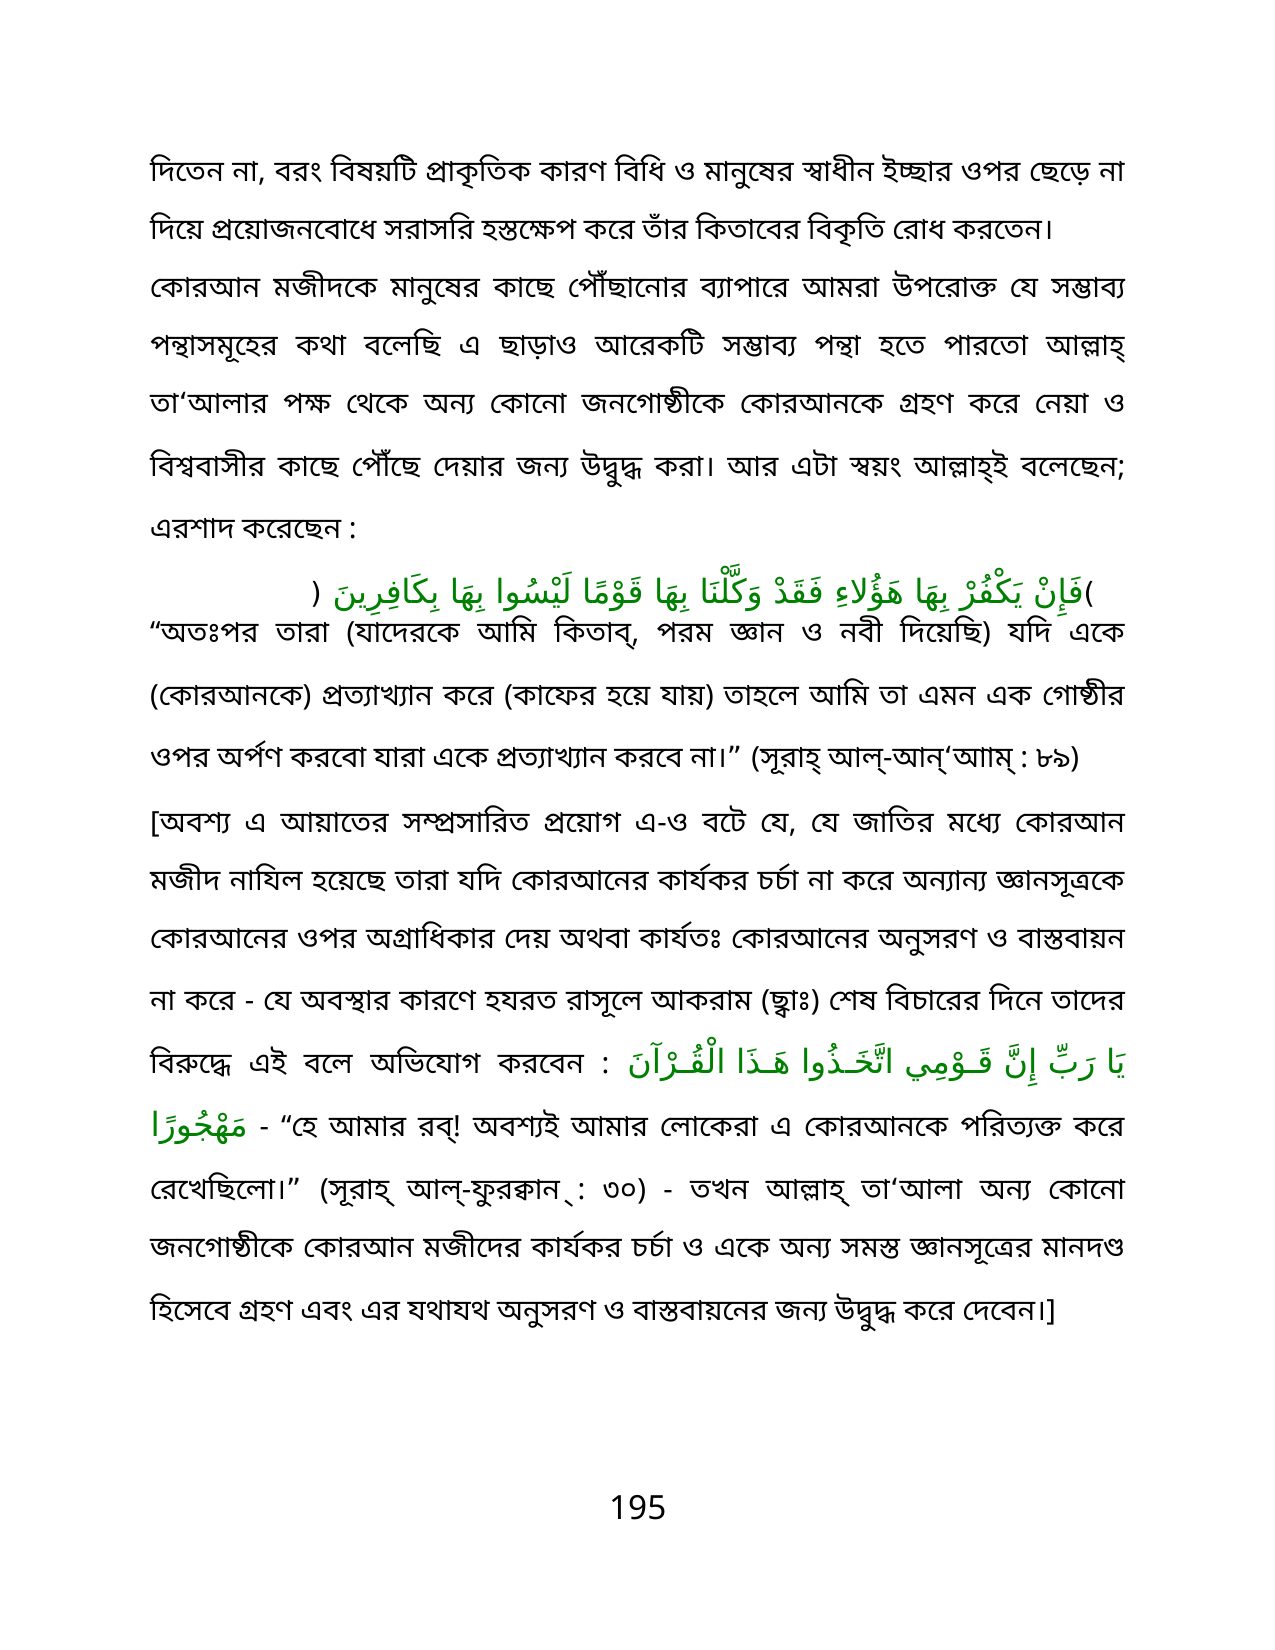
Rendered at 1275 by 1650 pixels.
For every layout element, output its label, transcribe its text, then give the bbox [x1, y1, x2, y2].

text )فَإِنْ يَكْفُرْ بِهَا هَؤُلاءِ فَقَدْ وَكَّلْنَا بِهَا قَوْمًا لَيْسُوا بِهَا بِكَافِرِينَ ( [150, 572, 1125, 611]
text “অতঃপর তারা (যাদেরকে আমি কিতাব্, পরম জ্ঞান ও নবী দিয়েছি) যদি একে (কোরআনকে) প্রত্যাখ্যান করে (কাফের হয়ে যায়) তাহলে আমি তা এমন এক গোষ্ঠীর ওপর অর্পণ করবো যারা একে প্রত্যাখ্যান করবে না।” (সূরাহ্ আল্-আন্‘আাম্ : ৮৯) [150, 611, 1125, 779]
text [অবশ্য এ আয়াতের সম্প্রসারিত প্রয়োগ এ-ও বটে যে, যে জাতির মধ্যে কোরআন মজীদ নাযিল হয়েছে তারা যদি কোরআনের কার্যকর চর্চা না করে অন্যান্য জ্ঞানসূত্রকে কোরআনের ওপর অগ্রাধিকার দেয় অথবা কার্যতঃ কোরআনের অনুসরণ ও বাস্তবায়ন না করে - যে অবস্থার কারণে হযরত রাসূলে আকরাম (ছ্বাঃ) শেষ বিচারের দিনে তাদের বিরুদ্ধে এই বলে অভিযোগ করবেন : يَا رَبِّ إِنَّ قَوْمِي اتَّخَذُوا هَذَا الْقُرْآنَ مَهْجُورًا - “হে আমার রব্! অবশ্যই আমার লোকেরা এ কোরআনকে পরিত্যক্ত করে রেখেছিলো।” (সূরাহ্ আল্-ফুরক্বান্ : ৩০) - তখন আল্লাহ্ তা‘আলা অন্য কোনো জনগোষ্ঠীকে কোরআন মজীদের কার্যকর চর্চা ও একে অন্য সমস্ত জ্ঞানসূত্রের মানদণ্ড হিসেবে গ্রহণ এবং এর যথাযথ অনুসরণ ও বাস্তবায়নের জন্য উদ্বুদ্ধ করে দেবেন।] [150, 801, 1125, 1332]
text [150, 150, 1125, 251]
text কোরআন মজীদকে মানুষের কাছে পৌঁছানোর ব্যাপারে আমরা উপরোক্ত যে সম্ভাব্য পন্থাসমূহের কথা বলেছি এ ছাড়াও আরেকটি সম্ভাব্য পন্থা হতে পারতো আল্লাহ্ তা‘আলার পক্ষ থেকে অন্য কোনো জনগোষ্ঠীকে কোরআনকে গ্রহণ করে নেয়া ও বিশ্ববাসীর কাছে পৌঁছে দেয়ার জন্য উদ্বুদ্ধ করা। আর এটা স্বয়ং আল্লাহ্ই বলেছেন; এরশাদ করেছেন : [150, 270, 1125, 551]
